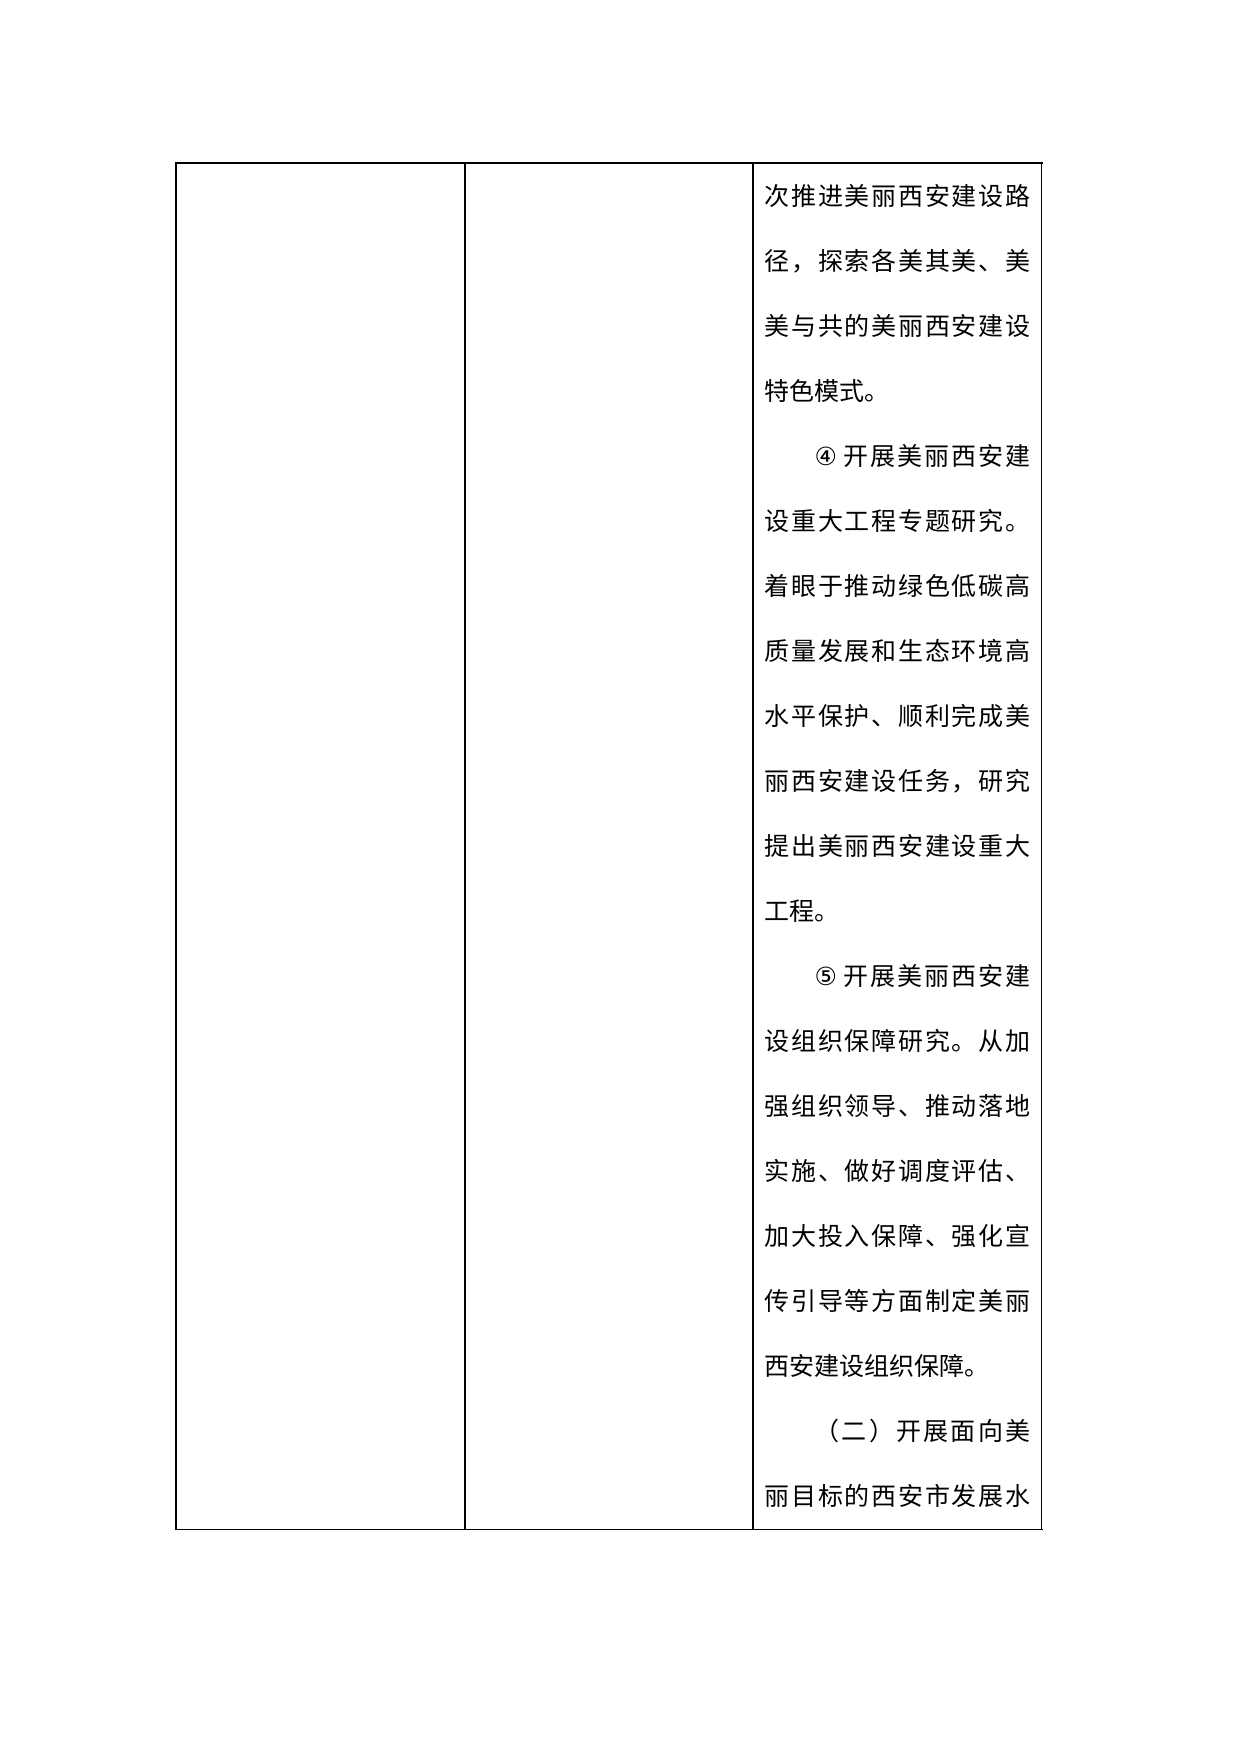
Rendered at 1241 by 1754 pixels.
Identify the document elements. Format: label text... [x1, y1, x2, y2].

table_cell 1 [177, 164, 464, 1528]
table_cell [754, 164, 1041, 1528]
table_cell [466, 164, 752, 1528]
